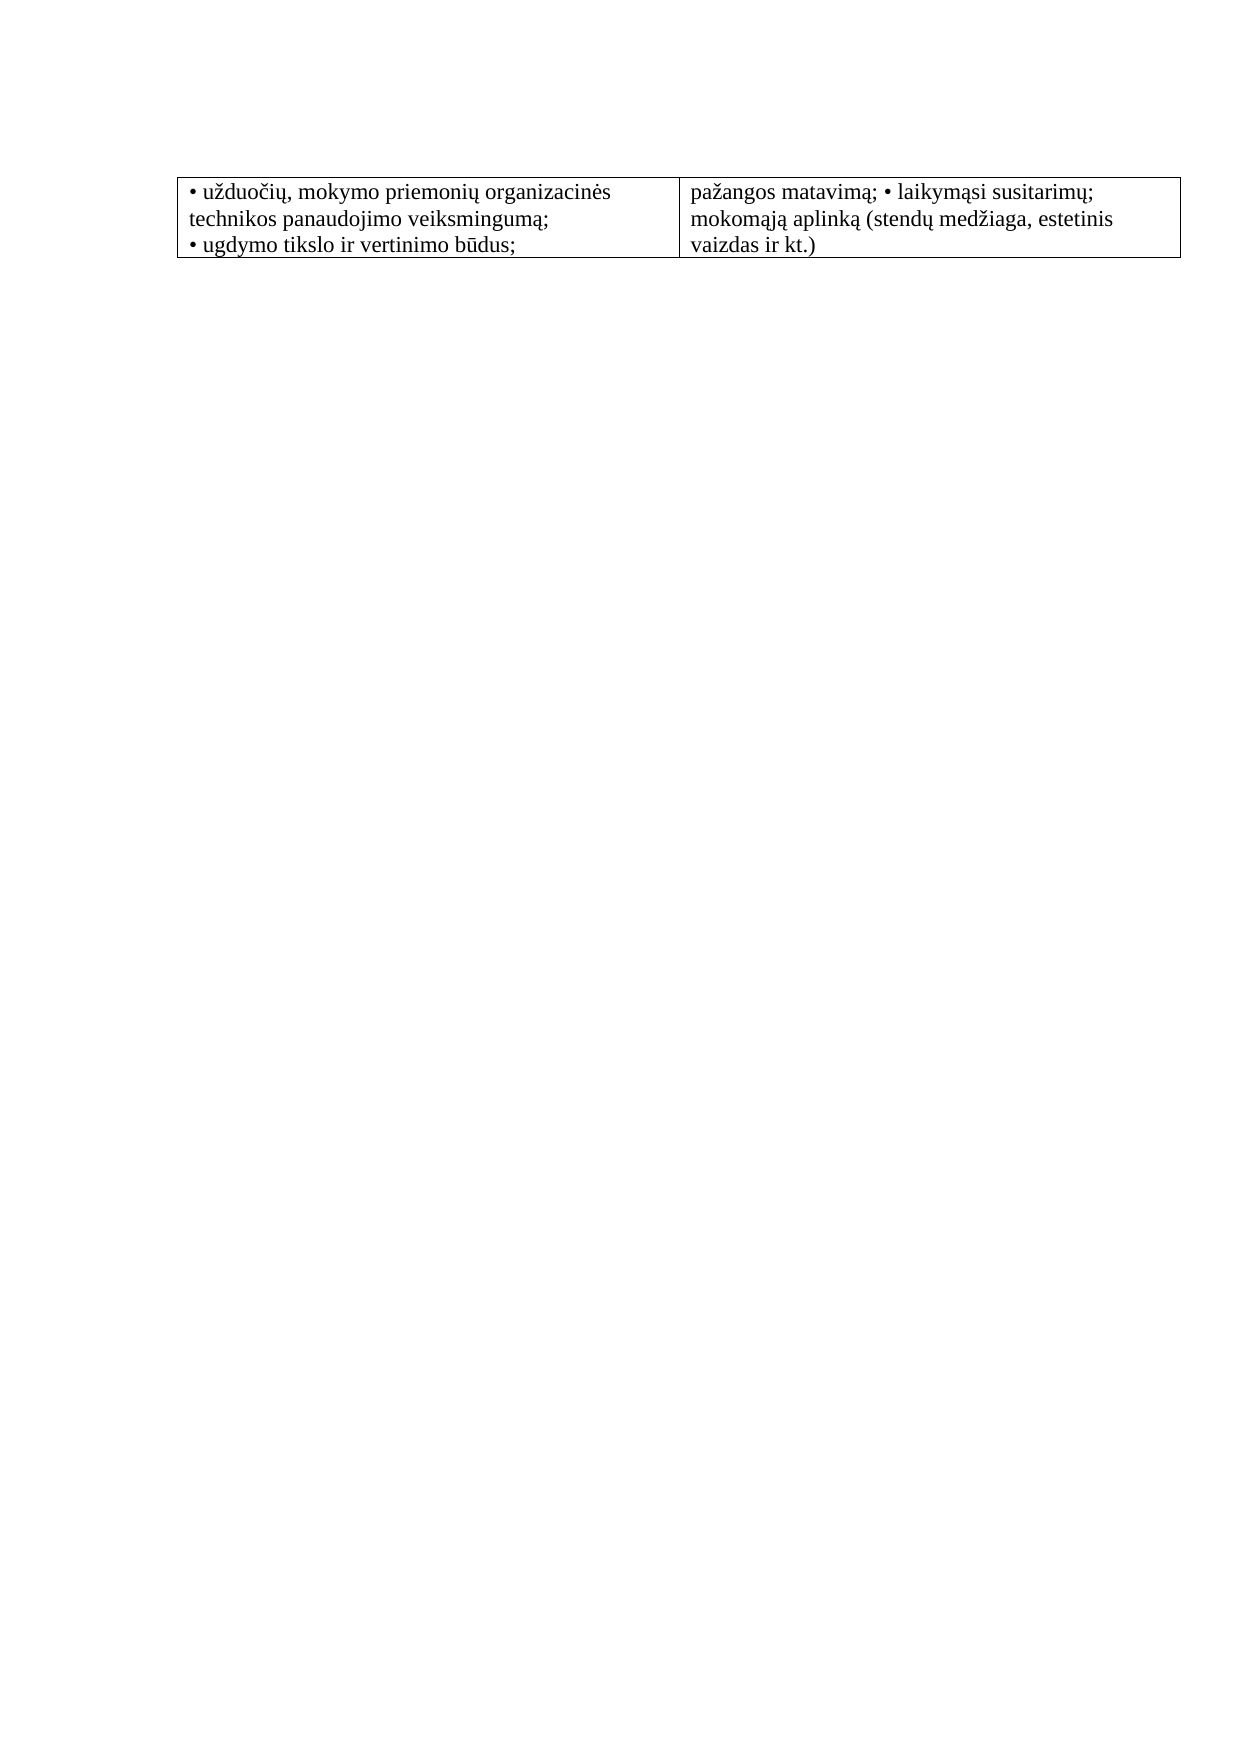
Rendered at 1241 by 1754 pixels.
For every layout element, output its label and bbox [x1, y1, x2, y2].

table_cell [178, 178, 679, 257]
table_cell [680, 178, 1180, 257]
